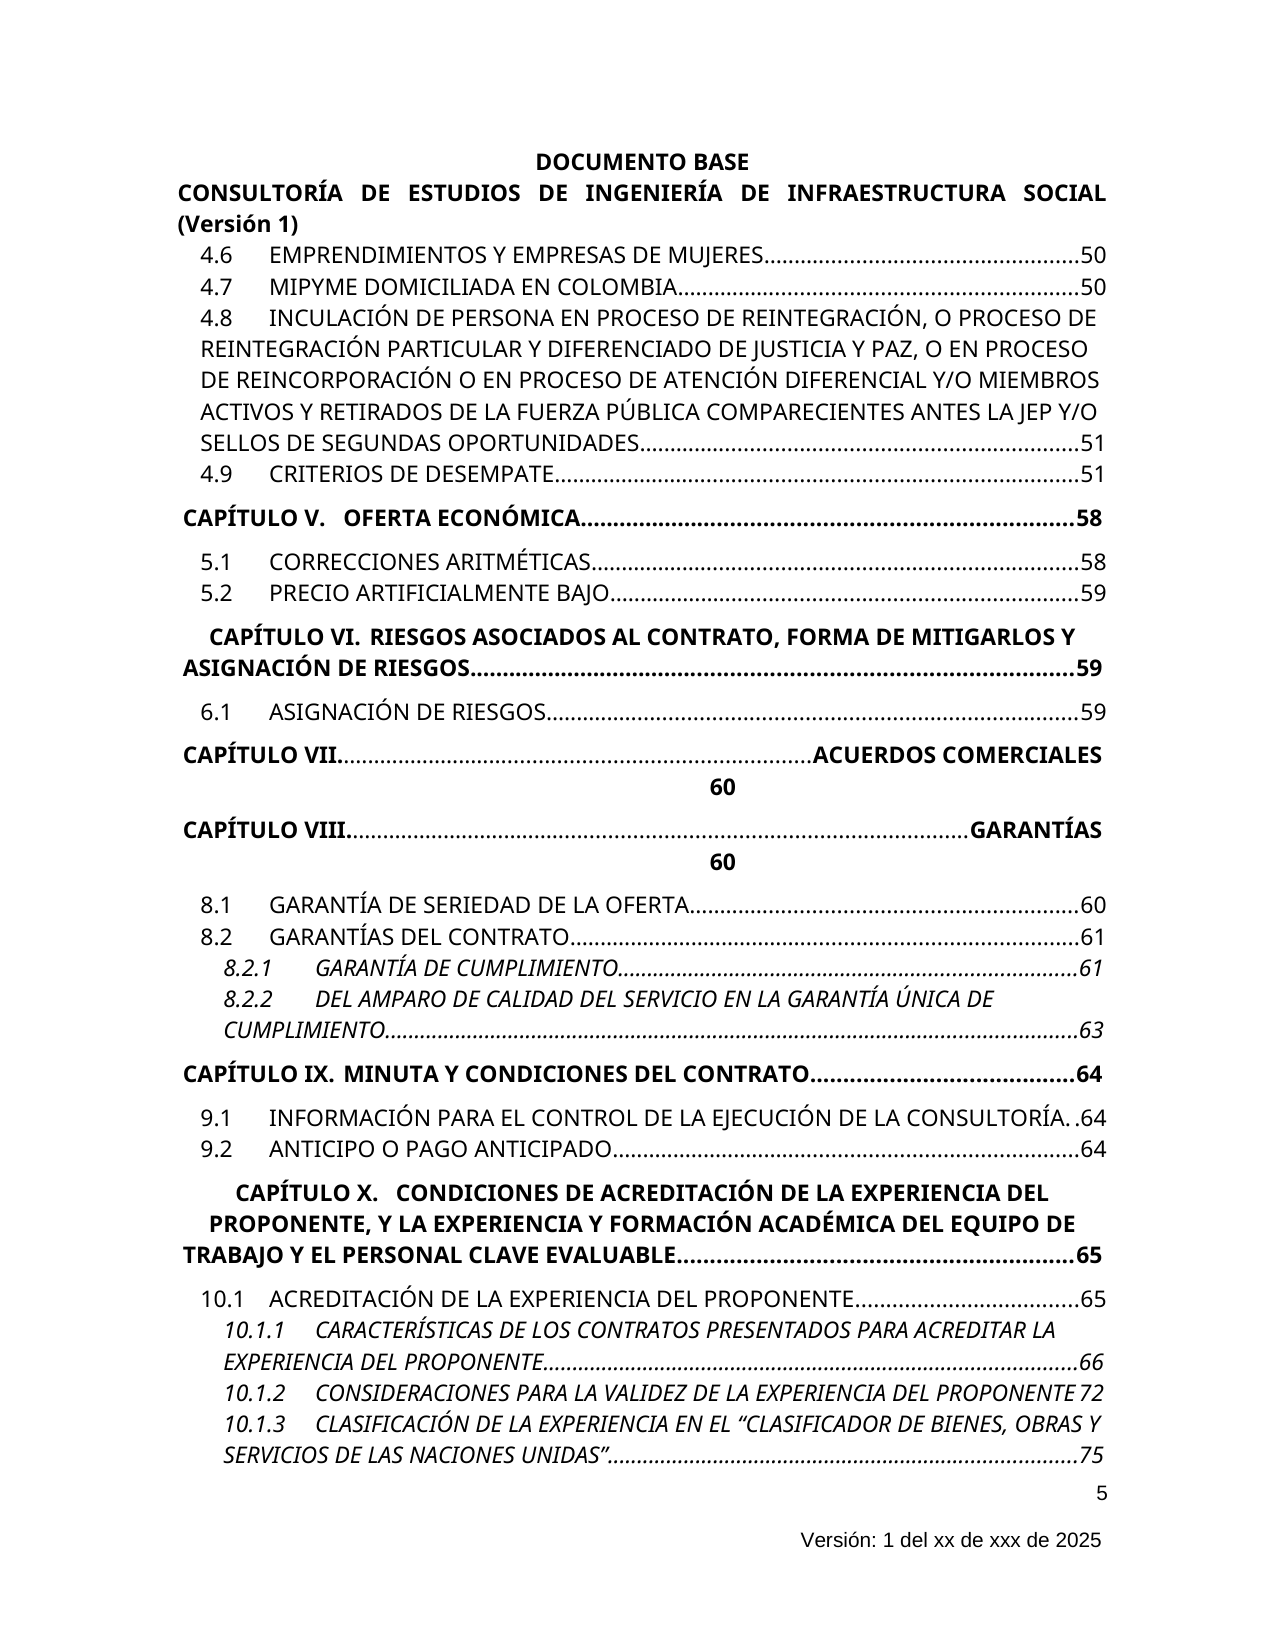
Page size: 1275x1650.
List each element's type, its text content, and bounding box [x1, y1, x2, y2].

text 4.9 CRITERIOS DE DESEMPATE 51 [200, 458, 1107, 489]
text CAPÍTULO VI. RIESGOS ASOCIADOS AL CONTRATO, FORMA DE MITIGARLOS Y ASIGNACIÓN DE RIESGOS 59 [177, 621, 1107, 683]
text CAPÍTULO IX. MINUTA Y CONDICIONES DEL CONTRATO 64 [177, 1058, 1107, 1089]
text 10.1.2 CONSIDERACIONES PARA LA VALIDEZ DE LA EXPERIENCIA DEL PROPONENTE 72 [223, 1377, 1107, 1408]
text 5.1 CORRECCIONES ARITMÉTICAS 58 [200, 546, 1107, 577]
text 4.8 INCULACIÓN DE PERSONA EN PROCESO DE REINTEGRACIÓN, O PROCESO DE REINTEGRACIÓN PARTICULAR Y DIFERENCIADO DE JUSTICIA Y PAZ, O EN PROCESO DE REINCORPORACIÓN O EN PROCESO DE ATENCIÓN DIFERENCIAL Y/O MIEMBROS ACTIVOS Y RETIRADOS DE LA FUERZA PÚBLICA COMPARECIENTES ANTES LA JEP Y/O SELLOS DE SEGUNDAS OPORTUNIDADES 51 [200, 302, 1107, 458]
text CAPÍTULO VII. ACUERDOS COMERCIALES 60 [177, 739, 1107, 802]
text 8.2 GARANTÍAS DEL CONTRATO 61 [200, 921, 1107, 952]
text 10.1.1 CARACTERÍSTICAS DE LOS CONTRATOS PRESENTADOS PARA ACREDITAR LA EXPERIENCIA DEL PROPONENTE 66 [223, 1314, 1107, 1377]
text CAPÍTULO X. CONDICIONES DE ACREDITACIÓN DE LA EXPERIENCIA DEL PROPONENTE, Y LA EXPERIENCIA Y FORMACIÓN ACADÉMICA DEL EQUIPO DE TRABAJO Y EL PERSONAL CLAVE EVALUABLE 65 [177, 1177, 1107, 1271]
text 10.1 ACREDITACIÓN DE LA EXPERIENCIA DEL PROPONENTE 65 [200, 1283, 1107, 1314]
text 4.6 EMPRENDIMIENTOS Y EMPRESAS DE MUJERES 50 [200, 239, 1107, 271]
text CAPÍTULO VIII. GARANTÍAS 60 [177, 814, 1107, 877]
text CAPÍTULO V. OFERTA ECONÓMICA 58 [177, 502, 1107, 533]
text 5.2 PRECIO ARTIFICIALMENTE BAJO 59 [200, 577, 1107, 608]
text 8.2.2 DEL AMPARO DE CALIDAD DEL SERVICIO EN LA GARANTÍA ÚNICA DE CUMPLIMIENTO 63 [223, 983, 1107, 1046]
text 8.2.1 GARANTÍA DE CUMPLIMIENTO 61 [223, 952, 1107, 983]
text 4.7 MIPYME DOMICILIADA EN COLOMBIA 50 [200, 271, 1107, 302]
text 6.1 ASIGNACIÓN DE RIESGOS 59 [200, 696, 1107, 727]
text 9.1 INFORMACIÓN PARA EL CONTROL DE LA EJECUCIÓN DE LA CONSULTORÍA 64 [200, 1102, 1107, 1133]
text 9.2 ANTICIPO O PAGO ANTICIPADO 64 [200, 1133, 1107, 1164]
text 8.1 GARANTÍA DE SERIEDAD DE LA OFERTA 60 [200, 889, 1107, 921]
text 10.1.3 CLASIFICACIÓN DE LA EXPERIENCIA EN EL “CLASIFICADOR DE BIENES, OBRAS Y SERVICIOS DE LAS NACIONES UNIDAS” 75 [223, 1408, 1107, 1471]
